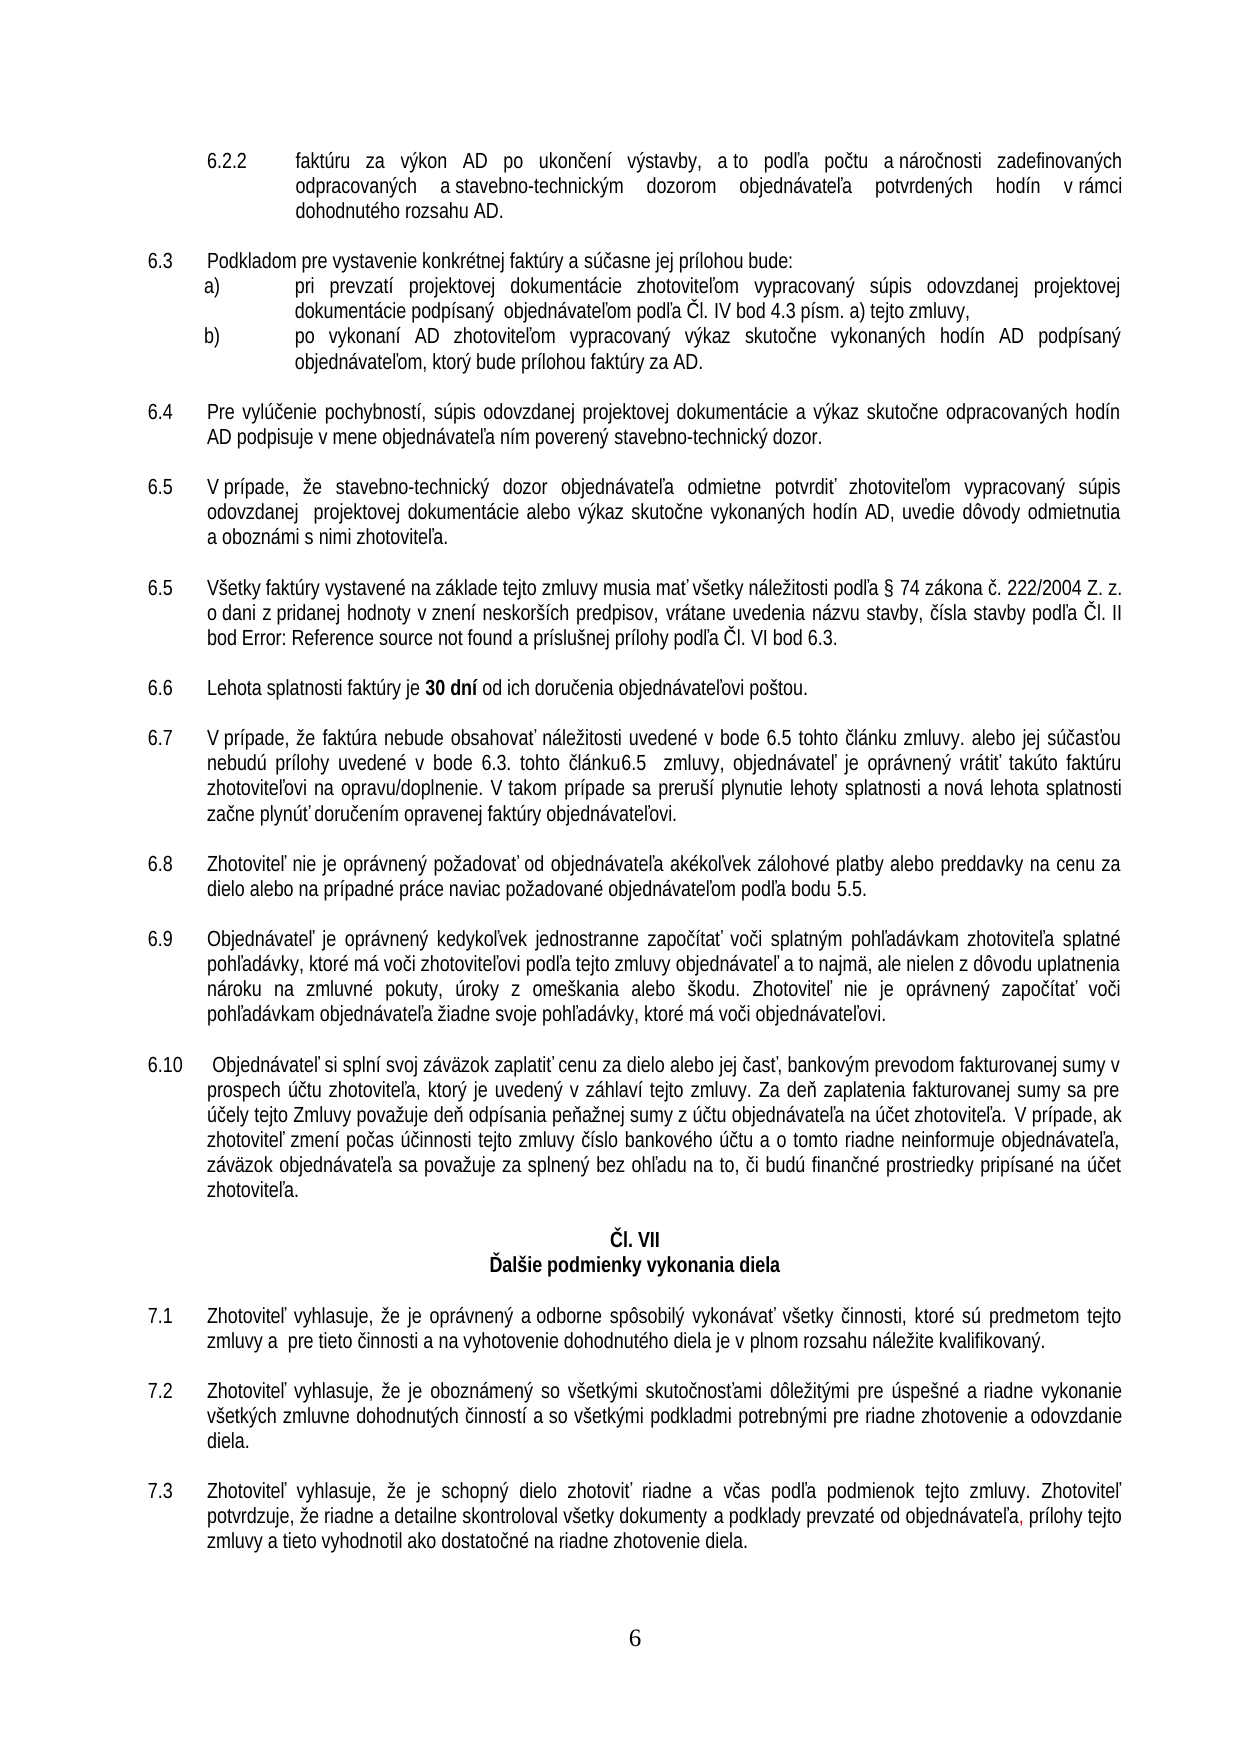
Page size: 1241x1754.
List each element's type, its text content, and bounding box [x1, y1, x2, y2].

text Ďalšie podmienky vykonania diela [148, 1252, 1122, 1277]
list Objednávateľ si splní svoj záväzok zaplatiť cenu za dielo alebo jej časť, bankovým prevodom fakturovanej sumy v prospech účtu zhotoviteľa, ktorý je uvedený v záhlaví tejto zmluvy. Za deň zaplatenia fakturovanej sumy sa pre účely tejto Zmluvy považuje deň odpísania peňažnej sumy z účtu objednávateľa na účet zhotoviteľa. V prípade, ak zhotoviteľ zmení počas účinnosti tejto zmluvy číslo bankového účtu a o tomto riadne neinformuje objednávateľa, záväzok objednávateľa sa považuje za splnený bez ohľadu na to, či budú finančné prostriedky pripísané na účet zhotoviteľa. [148, 1051, 1122, 1202]
list po vykonaní AD zhotoviteľom vypracovaný výkaz skutočne vykonaných hodín AD podpísaný objednávateľom, ktorý bude prílohou faktúry za AD. [204, 323, 1122, 374]
list Podkladom pre vystavenie konkrétnej faktúry a súčasne jej prílohou bude: [148, 248, 1122, 273]
list Zhotoviteľ nie je oprávnený požadovať od objednávateľa akékoľvek zálohové platby alebo preddavky na cenu za dielo alebo na prípadné práce naviac požadované objednávateľom podľa bodu 5.5. [148, 851, 1122, 901]
list Zhotoviteľ vyhlasuje, že je schopný dielo zhotoviť riadne a včas podľa podmienok tejto zmluvy. Zhotoviteľ potvrdzuje, že riadne a detailne skontroloval všetky dokumenty a podklady prevzaté od objednávateľa, prílohy tejto zmluvy a tieto vyhodnotil ako dostatočné na riadne zhotovenie diela. [148, 1478, 1122, 1553]
list Lehota splatnosti faktúry je 30 dní od ich doručenia objednávateľovi poštou. [148, 675, 1122, 700]
list Zhotoviteľ vyhlasuje, že je oprávnený a odborne spôsobilý vykonávať všetky činnosti, ktoré sú predmetom tejto zmluvy a pre tieto činnosti a na vyhotovenie dohodnutého diela je v plnom rozsahu náležite kvalifikovaný. [148, 1302, 1122, 1353]
list Zhotoviteľ vyhlasuje, že je oboznámený so všetkými skutočnosťami dôležitými pre úspešné a riadne vykonanie všetkých zmluvne dohodnutých činností a so všetkými podkladmi potrebnými pre riadne zhotovenie a odovzdanie diela. [148, 1378, 1122, 1453]
list V prípade, že stavebno-technický dozor objednávateľa odmietne potvrdiť zhotoviteľom vypracovaný súpis odovzdanej projektovej dokumentácie alebo výkaz skutočne vykonaných hodín AD, uvedie dôvody odmietnutia a oboznámi s nimi zhotoviteľa. [148, 474, 1122, 549]
list Pre vylúčenie pochybností, súpis odovzdanej projektovej dokumentácie a výkaz skutočne odpracovaných hodín AD podpisuje v mene objednávateľa ním poverený stavebno-technický dozor. [148, 399, 1122, 449]
text Čl. VII [148, 1227, 1122, 1252]
list Objednávateľ je oprávnený kedykoľvek jednostranne započítať voči splatným pohľadávkam zhotoviteľa splatné pohľadávky, ktoré má voči zhotoviteľovi podľa tejto zmluvy objednávateľ a to najmä, ale nielen z dôvodu uplatnenia nároku na zmluvné pokuty, úroky z omeškania alebo škodu. Zhotoviteľ nie je oprávnený započítať voči pohľadávkam objednávateľa žiadne svoje pohľadávky, ktoré má voči objednávateľovi. [148, 926, 1122, 1026]
list pri prevzatí projektovej dokumentácie zhotoviteľom vypracovaný súpis odovzdanej projektovej dokumentácie podpísaný objednávateľom podľa Čl. IV bod 4.3 písm. a) tejto zmluvy, [204, 273, 1122, 323]
list faktúru za výkon AD po ukončení výstavby, a to podľa počtu a náročnosti zadefinovaných odpracovaných a stavebno-technickým dozorom objednávateľa potvrdených hodín v rámci dohodnutého rozsahu AD. [207, 148, 1122, 223]
list V prípade, že faktúra nebude obsahovať náležitosti uvedené v bode 6.5 tohto článku zmluvy. alebo jej súčasťou nebudú prílohy uvedené v bode 6.3. tohto článku zmluvy, objednávateľ je oprávnený vrátiť takúto faktúru zhotoviteľovi na opravu/doplnenie. V takom prípade sa preruší plynutie lehoty splatnosti a nová lehota splatnosti začne plynúť doručením opravenej faktúry objednávateľovi. [148, 725, 1122, 826]
